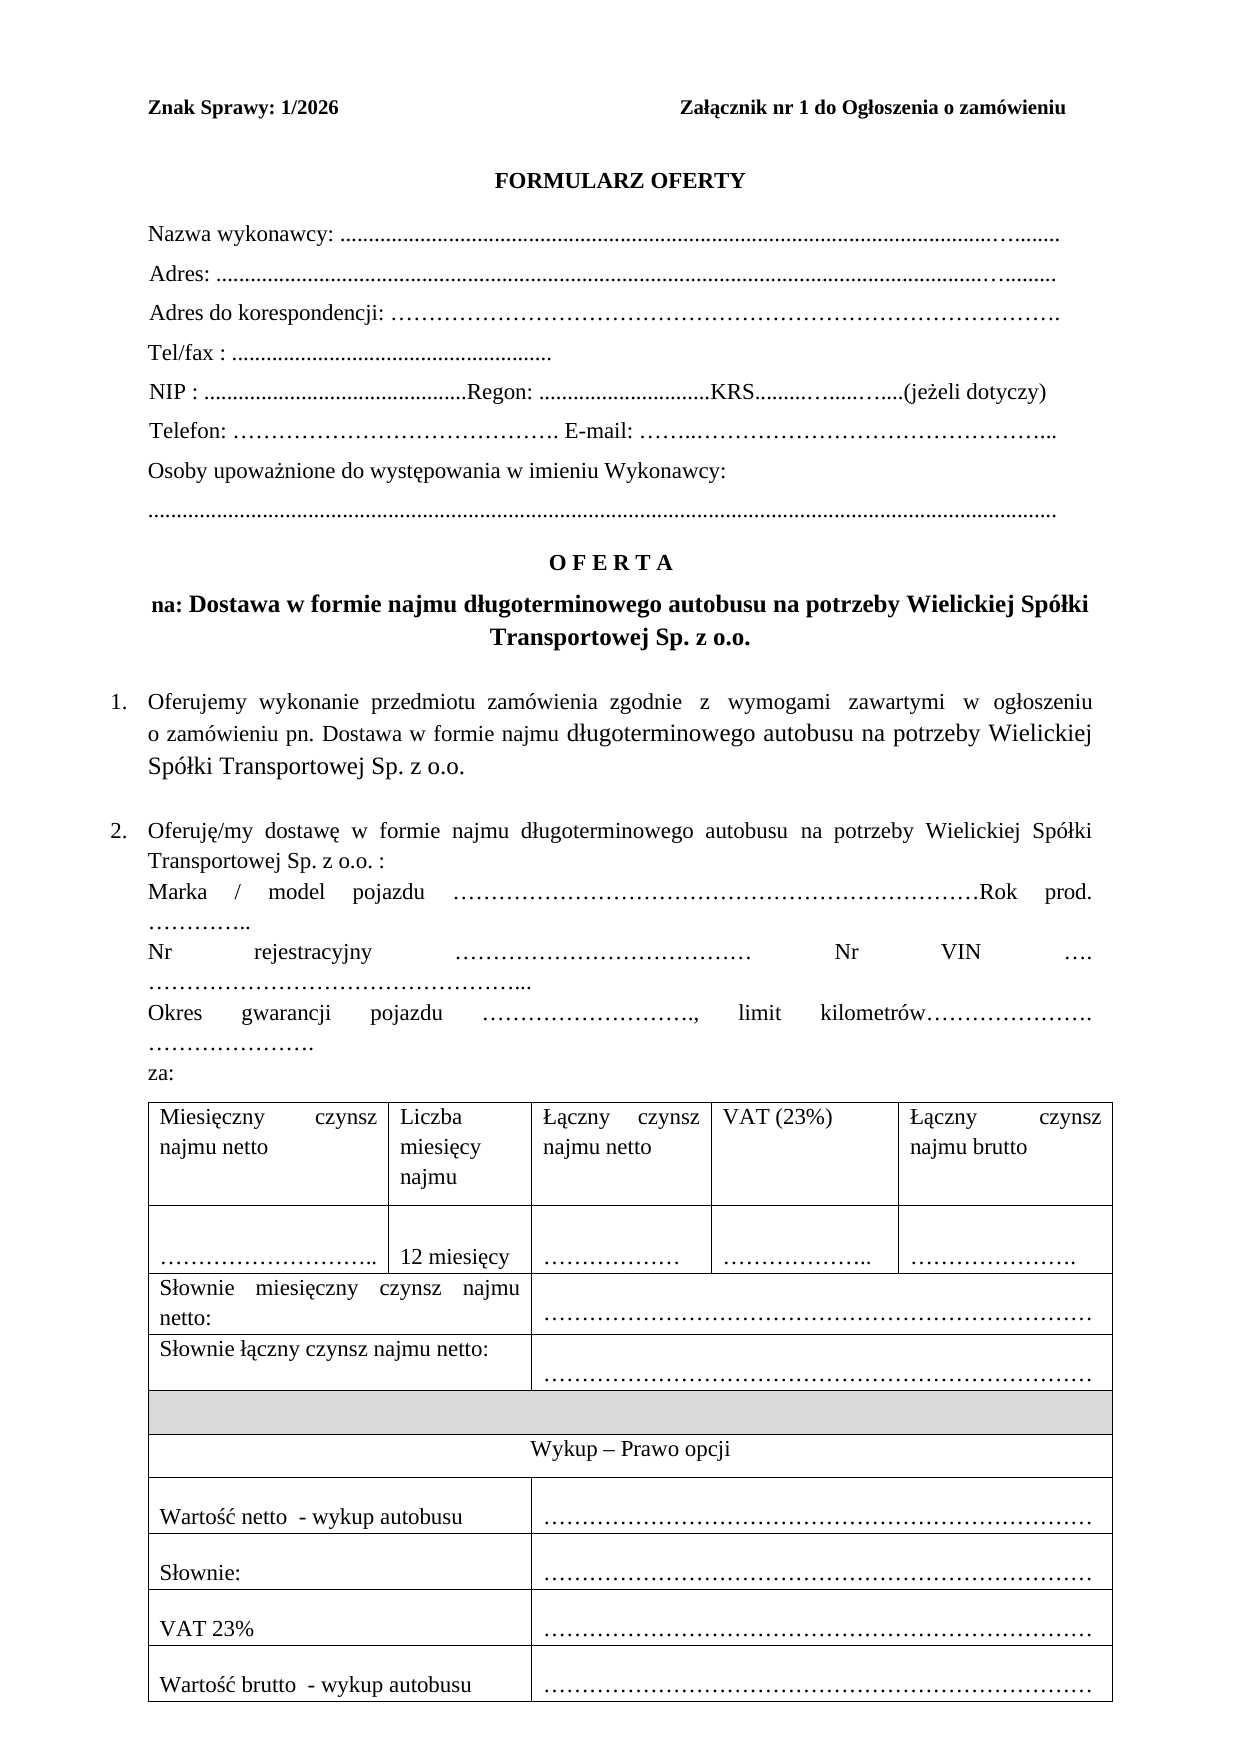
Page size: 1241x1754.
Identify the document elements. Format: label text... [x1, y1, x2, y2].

table_cell Wykup – Prawo opcji [149, 1435, 1112, 1477]
table_cell ……………….. [712, 1206, 898, 1273]
table_cell Wartość brutto - wykup autobusu [149, 1646, 531, 1701]
list Oferujemy wykonanie przedmiotu zamówienia zgodnie z wymogami zawartymi w ogłoszeniu o zamówieniu pn. Dostawa w formie najmu długoterminowego autobusu na potrzeby Wielickiej Spółki Transportowej Sp. z o.o. [110, 688, 1093, 780]
table_cell ……………………….. [149, 1206, 388, 1273]
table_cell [532, 1646, 1112, 1701]
text FORMULARZ OFERTY [148, 166, 1093, 193]
table_cell ……………………………………………………………… [532, 1274, 1112, 1334]
table_cell Słownie łączny czynsz najmu netto: [149, 1335, 531, 1390]
table_cell [149, 1391, 1112, 1434]
text O F E R T A [129, 549, 1093, 576]
table_cell Słownie: [149, 1534, 531, 1589]
list za: [148, 1059, 1093, 1085]
text Tel/fax : ........................................................ [148, 338, 1063, 365]
list Oferuję/my dostawę w formie najmu długoterminowego autobusu na potrzeby Wielickiej Spółki Transportowej Sp. z o.o. : [110, 817, 1093, 874]
text Nazwa wykonawcy: ..................................................................................................................…........ [148, 220, 1063, 246]
text Adres: ......................................................................................................................................…......... [149, 259, 1063, 286]
table_cell ……………………………………………………………… [532, 1335, 1112, 1390]
text Telefon: ……………………………………. E-mail: ……..………………………………………... [149, 417, 1063, 444]
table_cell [532, 1590, 1112, 1645]
table_cell …………………. [899, 1206, 1112, 1273]
text na: Dostawa w formie najmu długoterminowego autobusu na potrzeby Wielickiej Spółki Transportowej Sp. z o.o. [148, 589, 1093, 650]
table_cell ……………………………………………………………… [532, 1534, 1112, 1589]
text Adres do korespondencji: ……………………………………………………………………………. [149, 299, 1063, 325]
text Marka / model pojazdu ……………………………………………………………Rok prod. ………….. [148, 878, 1093, 934]
text Okres gwarancji pojazdu ………………………., limit kilometrów………………….…………………. [148, 999, 1093, 1055]
table_cell Wartość netto - wykup autobusu [149, 1478, 531, 1533]
table_cell Słownie miesięczny czynsz najmu netto: [149, 1274, 531, 1334]
text Nr rejestracyjny ………………………………… Nr VIN ….…………………………………………... [148, 938, 1093, 995]
text Osoby upoważnione do występowania w imieniu Wykonawcy: [148, 457, 1063, 483]
table_cell 12 miesięcy [389, 1206, 531, 1273]
table_header VAT (23%) [712, 1103, 898, 1204]
table_cell VAT 23% [149, 1590, 531, 1645]
table_header Miesięczny czynsz najmu netto [149, 1103, 388, 1204]
table_cell ……………… [532, 1206, 711, 1273]
text NIP : ..............................................Regon: ..............................KRS.........….....…....(jeżeli dotyczy) [149, 378, 1063, 404]
table_header Łączny czynsz najmu brutto [899, 1103, 1112, 1204]
table_header Łączny czynsz najmu netto [532, 1103, 711, 1204]
text ............................................................................................................................................................... [148, 496, 1093, 549]
table_cell ……………………………………………………………… [532, 1478, 1112, 1533]
table_header Liczba miesięcy najmu [389, 1103, 531, 1204]
text Znak Sprawy: 1/2026 Załącznik nr 1 do Ogłoszenia o zamówieniu [148, 95, 1093, 119]
